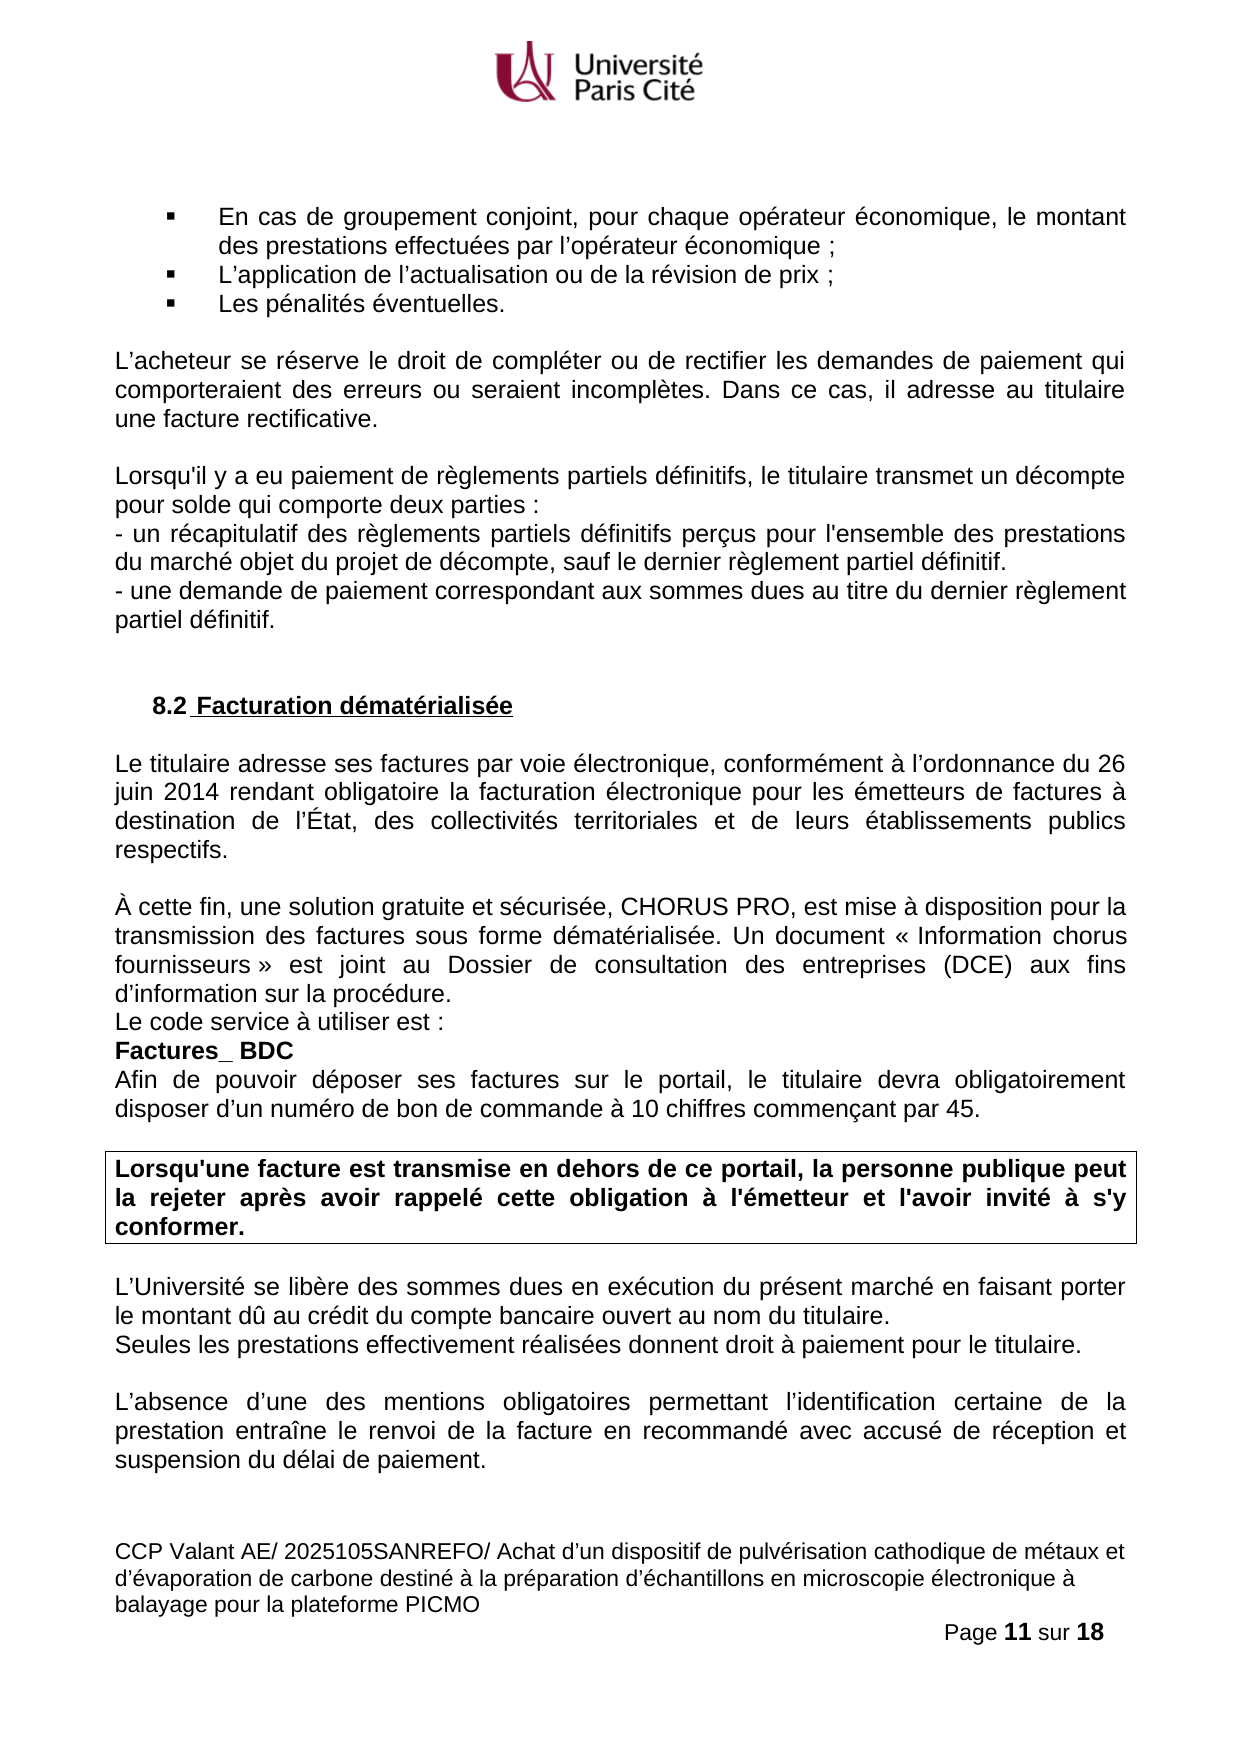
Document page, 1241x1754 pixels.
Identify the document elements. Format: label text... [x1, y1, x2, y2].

text - un récapitulatif des règlements partiels définitifs perçus pour l'ensemble des prestations du marché objet du projet de décompte, sauf le dernier règlement partiel définitif. [114, 519, 1128, 576]
text Lorsqu'il y a eu paiement de règlements partiels définitifs, le titulaire transmet un décompte pour solde qui comporte deux parties : [114, 461, 1128, 519]
text L’absence d’une des mentions obligatoires permettant l’identification certaine de la prestation entraîne le renvoi de la facture en recommandé avec accusé de réception et suspension du délai de paiement. [114, 1387, 1128, 1474]
text À cette fin, une solution gratuite et sécurisée, CHORUS PRO, est mise à disposition pour la transmission des factures sous forme dématérialisée. Un document « Information chorus fournisseurs » est joint au Dossier de consultation des entreprises (DCE) aux fins d’information sur la procédure. [114, 892, 1128, 1007]
text Factures_ BDC [114, 1036, 1128, 1065]
list L’application de l’actualisation ou de la révision de prix ; [114, 260, 1128, 288]
subtitle Facturation dématérialisée [152, 691, 1128, 720]
list Les pénalités éventuelles. [114, 288, 1128, 317]
text L’acheteur se réserve le droit de compléter ou de rectifier les demandes de paiement qui comporteraient des erreurs ou seraient incomplètes. Dans ce cas, il adresse au titulaire une facture rectificative. [114, 346, 1128, 432]
text - une demande de paiement correspondant aux sommes dues au titre du dernier règlement partiel définitif. [114, 576, 1128, 634]
text Le code service à utiliser est : [114, 1007, 1128, 1036]
text Le titulaire adresse ses factures par voie électronique, conformément à l’ordonnance du 26 juin 2014 rendant obligatoire la facturation électronique pour les émetteurs de factures à destination de l’État, des collectivités territoriales et de leurs établissements publics respectifs. [114, 749, 1128, 864]
list En cas de groupement conjoint, pour chaque opérateur économique, le montant des prestations effectuées par l’opérateur économique ; [165, 202, 1128, 260]
text Afin de pouvoir déposer ses factures sur le portail, le titulaire devra obligatoirement disposer d’un numéro de bon de commande à 10 chiffres commençant par 45. [114, 1065, 1128, 1122]
text L’Université se libère des sommes dues en exécution du présent marché en faisant porter le montant dû au crédit du compte bancaire ouvert au nom du titulaire. [114, 1272, 1128, 1330]
text Lorsqu'une facture est transmise en dehors de ce portail, la personne publique peut la rejeter après avoir rappelé cette obligation à l'émetteur et l'avoir invité à s'y conformer. [106, 1152, 1136, 1243]
text Seules les prestations effectivement réalisées donnent droit à paiement pour le titulaire. [114, 1330, 1128, 1359]
picture [494, 41, 703, 102]
